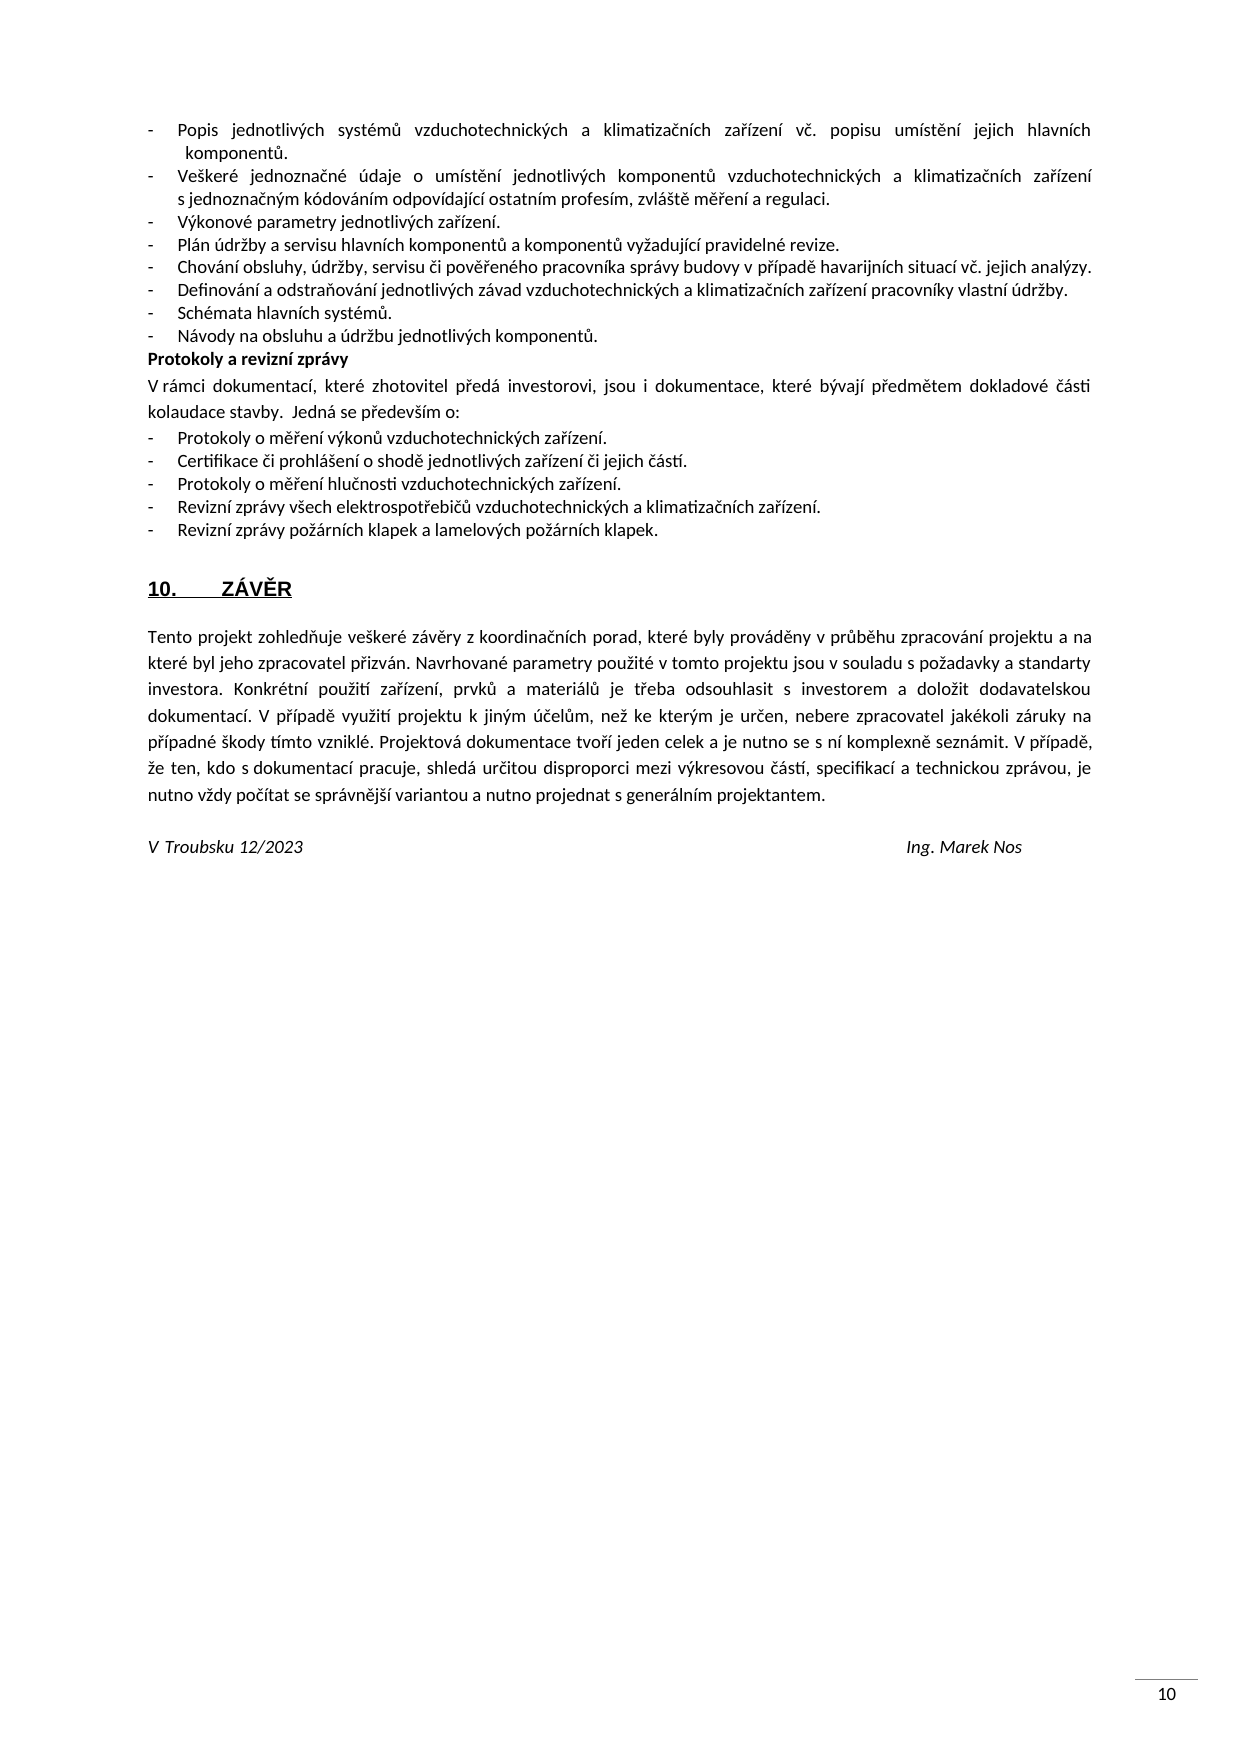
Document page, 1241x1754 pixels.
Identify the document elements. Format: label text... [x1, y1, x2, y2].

text V rámci dokumentací, které zhotovitel předá investorovi, jsou i dokumentace, které bývají předmětem dokladové části kolaudace stavby. Jedná se především o: [148, 374, 1093, 423]
list Definování a odstraňování jednotlivých závad vzduchotechnických a klimatizačních zařízení pracovníky vlastní údržby. [148, 279, 1093, 302]
list Revizní zprávy všech elektrospotřebičů vzduchotechnických a klimatizačních zařízení. [148, 495, 1093, 518]
list Revizní zprávy požárních klapek a lamelových požárních klapek. [148, 518, 1093, 541]
list Návody na obsluhu a údržbu jednotlivých komponentů. [148, 324, 1093, 347]
list Certifikace či prohlášení o shodě jednotlivých zařízení či jejich částí. [148, 449, 1093, 472]
text V Troubsku 12/2023 Ing. Marek Nos [148, 836, 1093, 858]
text 10. ZÁVĚR [148, 576, 1093, 600]
list Protokoly o měření hlučnosti vzduchotechnických zařízení. [148, 472, 1093, 495]
list Výkonové parametry jednotlivých zařízení. [148, 210, 1093, 233]
list Schémata hlavních systémů. [148, 302, 1093, 324]
text Protokoly a revizní zprávy [148, 347, 1093, 370]
text Tento projekt zohledňuje veškeré závěry z koordinačních porad, které byly prováděny v průběhu zpracování projektu a na které byl jeho zpracovatel přizván. Navrhované parametry použité v tomto projektu jsou v souladu s požadavky a standarty investora. Konkrétní použití zařízení, prvků a materiálů je třeba odsouhlasit s investorem a doložit dodavatelskou dokumentací. V případě využití projektu k jiným účelům, než ke kterým je určen, nebere zpracovatel jakékoli záruky na případné škody tímto vzniklé. Projektová dokumentace tvoří jeden celek a je nutno se s ní komplexně seznámit. V případě, že ten, kdo s dokumentací pracuje, shledá určitou disproporci mezi výkresovou částí, specifikací a technickou zprávou, je nutno vždy počítat se správnější variantou a nutno projednat s generálním projektantem. [148, 625, 1093, 806]
list Protokoly o měření výkonů vzduchotechnických zařízení. [148, 426, 1093, 449]
list Plán údržby a servisu hlavních komponentů a komponentů vyžadující pravidelné revize. [148, 233, 1093, 256]
list Chování obsluhy, údržby, servisu či pověřeného pracovníka správy budovy v případě havarijních situací vč. jejich analýzy. [148, 256, 1093, 279]
list Veškeré jednoznačné údaje o umístění jednotlivých komponentů vzduchotechnických a klimatizačních zařízení s jednoznačným kódováním odpovídající ostatním profesím, zvláště měření a regulaci. [148, 164, 1093, 210]
list Popis jednotlivých systémů vzduchotechnických a klimatizačních zařízení vč. popisu umístění jejich hlavních komponentů. [148, 118, 1093, 164]
